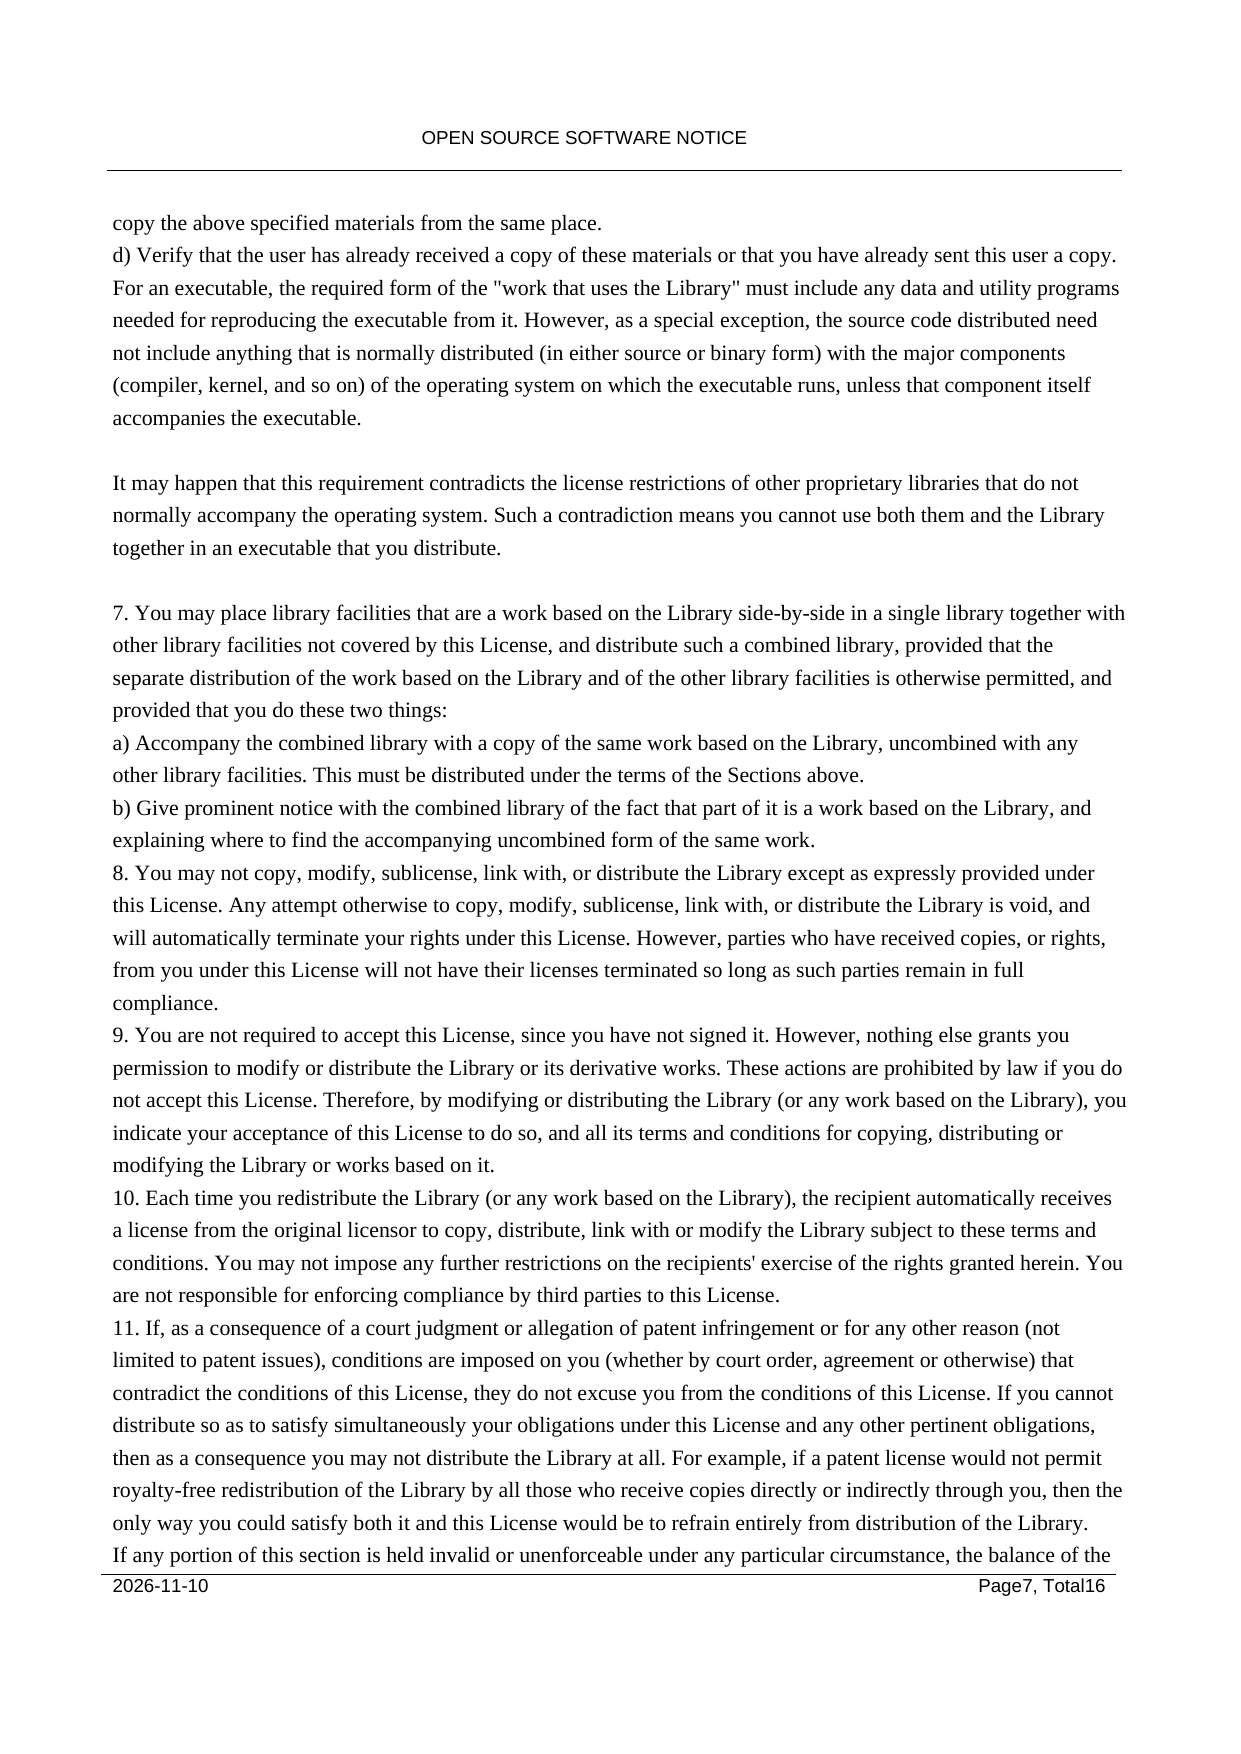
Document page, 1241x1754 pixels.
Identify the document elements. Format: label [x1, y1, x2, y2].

text [112, 206, 1128, 1571]
